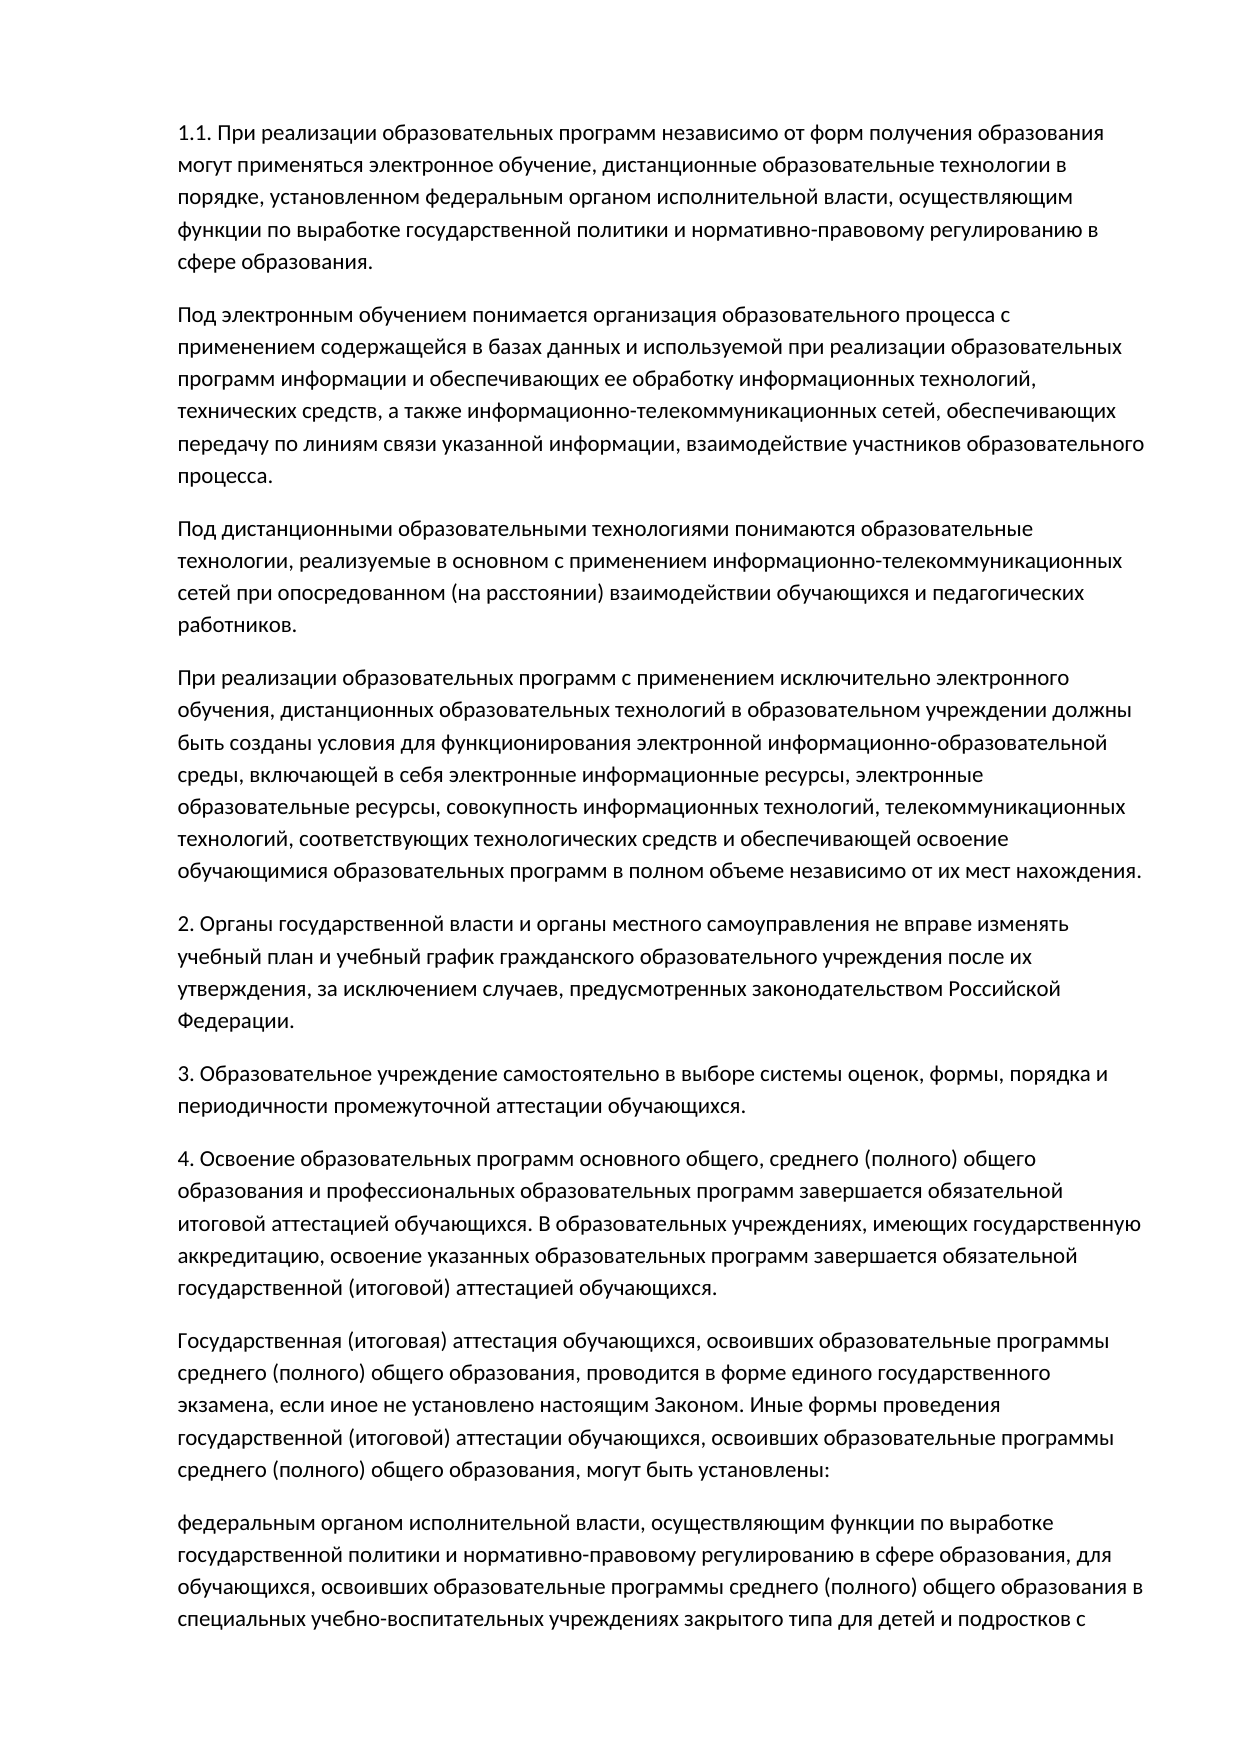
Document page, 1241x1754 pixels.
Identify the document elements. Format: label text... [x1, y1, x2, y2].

text Государственная (итоговая) аттестация обучающихся, освоивших образовательные программы среднего (полного) общего образования, проводится в форме единого государственного экзамена, если иное не установлено настоящим Законом. Иные формы проведения государственной (итоговой) аттестации обучающихся, освоивших образовательные программы среднего (полного) общего образования, могут быть установлены: [177, 1326, 1152, 1483]
text Под электронным обучением понимается организация образовательного процесса с применением содержащейся в базах данных и используемой при реализации образовательных программ информации и обеспечивающих ее обработку информационных технологий, технических средств, а также информационно-телекоммуникационных сетей, обеспечивающих передачу по линиям связи указанной информации, взаимодействие участников образовательного процесса. [177, 300, 1152, 489]
text 3. Образовательное учреждение самостоятельно в выборе системы оценок, формы, порядка и периодичности промежуточной аттестации обучающихся. [177, 1059, 1152, 1119]
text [177, 1508, 1152, 1632]
text Под дистанционными образовательными технологиями понимаются образовательные технологии, реализуемые в основном с применением информационно-телекоммуникационных сетей при опосредованном (на расстоянии) взаимодействии обучающихся и педагогических работников. [177, 514, 1152, 638]
text При реализации образовательных программ с применением исключительно электронного обучения, дистанционных образовательных технологий в образовательном учреждении должны быть созданы условия для функционирования электронной информационно-образовательной среды, включающей в себя электронные информационные ресурсы, электронные образовательные ресурсы, совокупность информационных технологий, телекоммуникационных технологий, соответствующих технологических средств и обеспечивающей освоение обучающимися образовательных программ в полном объеме независимо от их мест нахождения. [177, 663, 1152, 884]
text 1.1. При реализации образовательных программ независимо от форм получения образования могут применяться электронное обучение, дистанционные образовательные технологии в порядке, установленном федеральным органом исполнительной власти, осуществляющим функции по выработке государственной политики и нормативно-правовому регулированию в сфере образования. [177, 118, 1152, 275]
text 4. Освоение образовательных программ основного общего, среднего (полного) общего образования и профессиональных образовательных программ завершается обязательной итоговой аттестацией обучающихся. В образовательных учреждениях, имеющих государственную аккредитацию, освоение указанных образовательных программ завершается обязательной государственной (итоговой) аттестацией обучающихся. [177, 1144, 1152, 1301]
text 2. Органы государственной власти и органы местного самоуправления не вправе изменять учебный план и учебный график гражданского образовательного учреждения после их утверждения, за исключением случаев, предусмотренных законодательством Российской Федерации. [177, 909, 1152, 1034]
